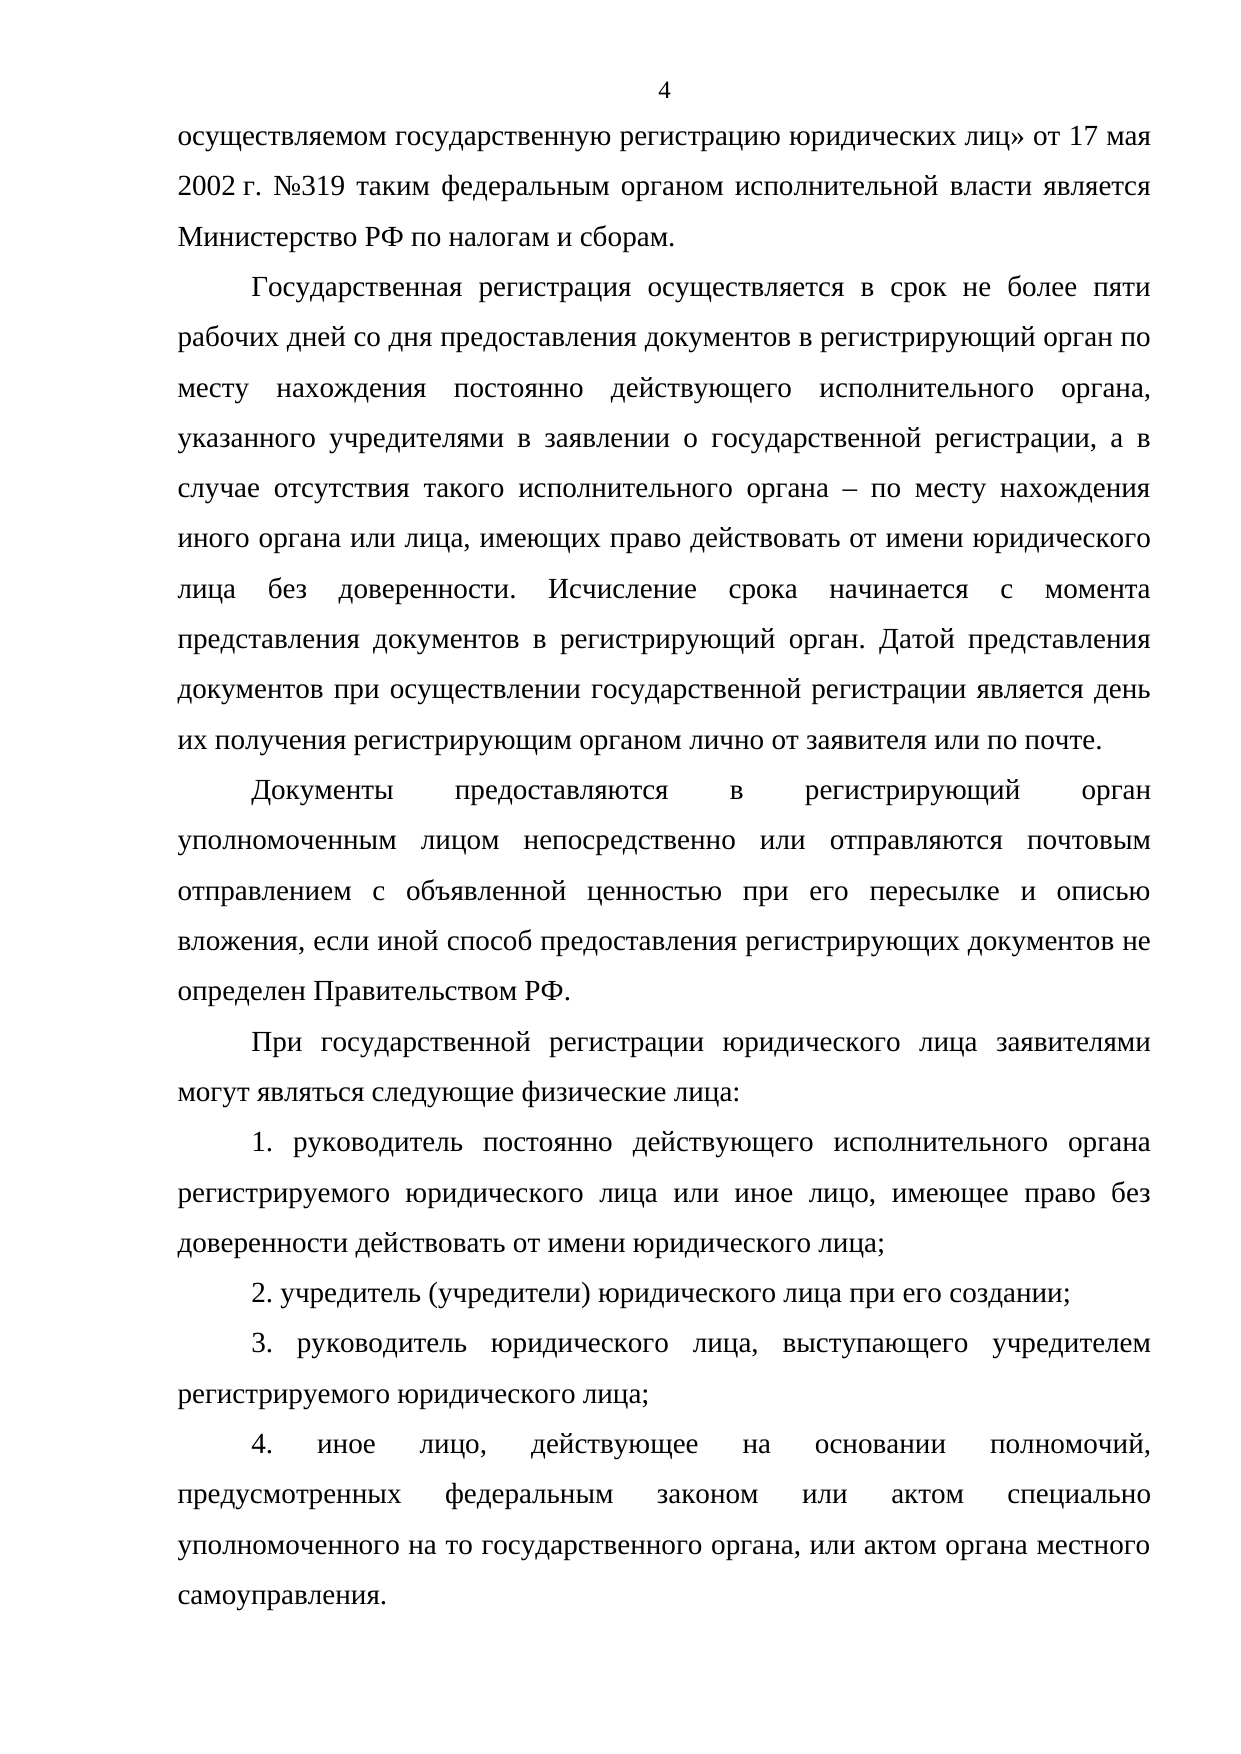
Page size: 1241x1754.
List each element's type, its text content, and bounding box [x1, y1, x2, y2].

text Документы предоставляются в регистрирующий орган уполномоченным лицом непосредственно или отправляются почтовым отправлением с объявленной ценностью при его пересылке и описью вложения, если иной способ предоставления регистрирующих документов не определен Правительством РФ. [177, 772, 1152, 1007]
text 3. руководитель юридического лица, выступающего учредителем регистрируемого юридического лица; [177, 1326, 1152, 1409]
text 1. руководитель постоянно действующего исполнительного органа регистрируемого юридического лица или иное лицо, имеющее право без доверенности действовать от имени юридического лица; [177, 1124, 1152, 1258]
text Государственная регистрация осуществляется в срок не более пяти рабочих дней со дня предоставления документов в регистрирующий орган по месту нахождения постоянно действующего исполнительного органа, указанного учредителями в заявлении о государственной регистрации, а в случае отсутствия такого исполнительного органа – по месту нахождения иного органа или лица, имеющих право действовать от имени юридического лица без доверенности. Исчисление срока начинается с момента представления документов в регистрирующий орган. Датой представления документов при осуществлении государственной регистрации является день их получения регистрирующим органом лично от заявителя или по почте. [177, 269, 1152, 755]
text При государственной регистрации юридического лица заявителями могут являться следующие физические лица: [177, 1024, 1152, 1108]
text 4. иное лицо, действующее на основании полномочий, предусмотренных федеральным законом или актом специально уполномоченного на то государственного органа, или актом органа местного самоуправления. [177, 1426, 1152, 1611]
text 2. учредитель (учредители) юридического лица при его создании; [177, 1275, 1152, 1309]
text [177, 118, 1152, 252]
